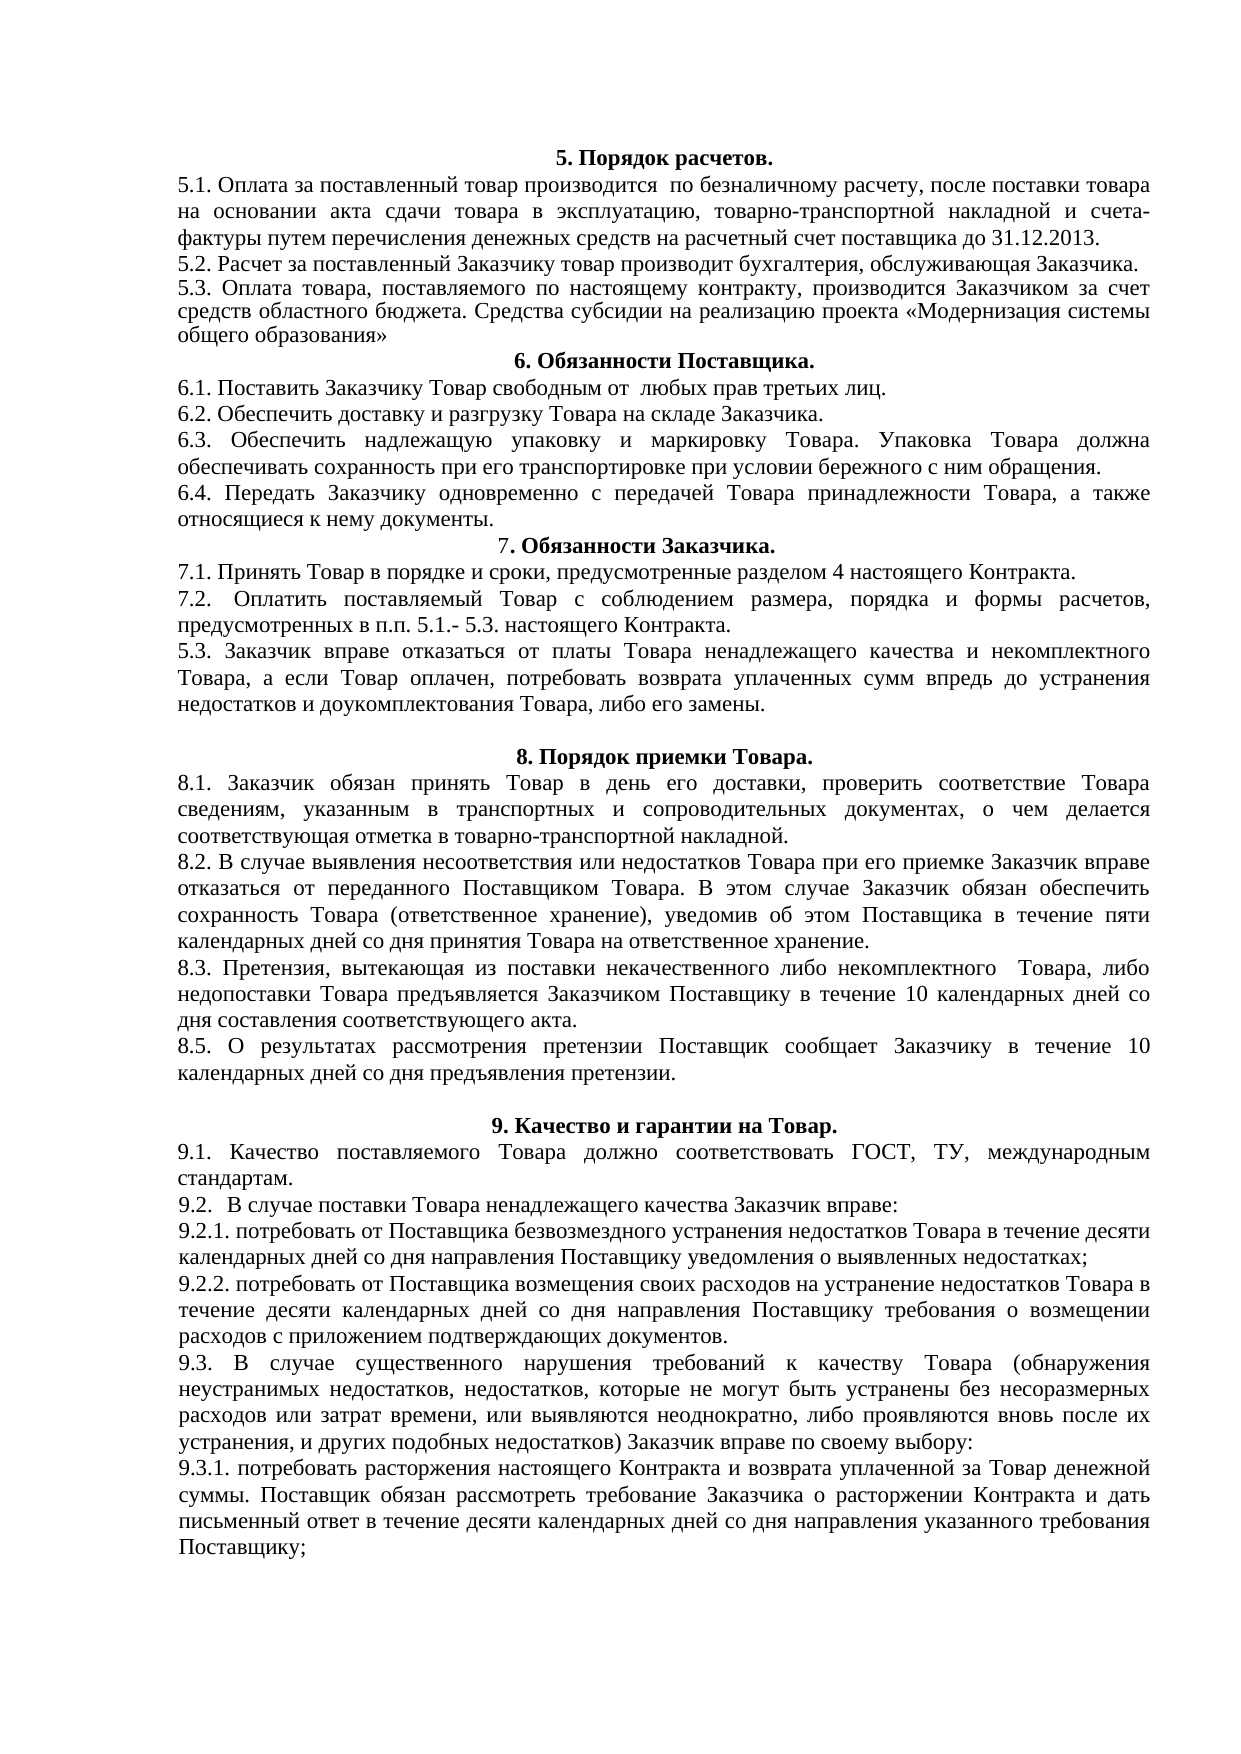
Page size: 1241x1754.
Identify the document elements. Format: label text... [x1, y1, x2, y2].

text 7. Обязанности Заказчика. [177, 532, 1152, 558]
text 6.4. Передать Заказчику одновременно с передачей Товара принадлежности Товара, а также относящиеся к нему документы. [177, 479, 1152, 532]
text 8.2. В случае выявления несоответствия или недостатков Товара при его приемке Заказчик вправе отказаться от переданного Поставщиком Товара. В этом случае Заказчик обязан обеспечить сохранность Товара (ответственное хранение), уведомив об этом Поставщика в течение пяти календарных дней со дня принятия Товара на ответственное хранение. [177, 848, 1152, 953]
text 5.2. Расчет за поставленный Заказчику товар производит бухгалтерия, обслуживающая Заказчика. [177, 250, 1152, 276]
text 9.2. В случае поставки Товара ненадлежащего качества Заказчик вправе: [178, 1191, 1152, 1217]
text 8.3. Претензия, вытекающая из поставки некачественного либо некомплектного Товара, либо недопоставки Товара предъявляется Заказчиком Поставщику в течение 10 календарных дней со дня составления соответствующего акта. [177, 953, 1152, 1033]
text 6.3. Обеспечить надлежащую упаковку и маркировку Товара. Упаковка Товара должна обеспечивать сохранность при его транспортировке при условии бережного с ним обращения. [177, 426, 1152, 479]
text 9.2.1. потребовать от Поставщика безвозмездного устранения недостатков Товара в течение десяти календарных дней со дня направления Поставщику уведомления о выявленных недостатках; [178, 1217, 1152, 1270]
text 9.3.1. потребовать расторжения настоящего Контракта и возврата уплаченной за Товар денежной суммы. Поставщик обязан рассмотреть требование Заказчика о расторжении Контракта и дать письменный ответ в течение десяти календарных дней со дня направления указанного требования Поставщику; [178, 1454, 1152, 1560]
text 7.2. Оплатить поставляемый Товар с соблюдением размера, порядка и формы расчетов, предусмотренных в п.п. 5.1.- 5.3. настоящего Контракта. [177, 584, 1152, 637]
text 7.1. Принять Товар в порядке и сроки, предусмотренные разделом 4 настоящего Контракта. [177, 558, 1152, 584]
text 5.3. Заказчик вправе отказаться от платы Товара ненадлежащего качества и некомплектного Товара, а если Товар оплачен, потребовать возврата уплаченных сумм впредь до устранения недостатков и доукомплектования Товара, либо его замены. [177, 637, 1152, 716]
text 9.3. В случае существенного нарушения требований к качеству Товара (обнаружения неустранимых недостатков, недостатков, которые не могут быть устранены без несоразмерных расходов или затрат времени, или выявляются неоднократно, либо проявляются вновь после их устранения, и других подобных недостатков) Заказчик вправе по своему выбору: [178, 1349, 1152, 1454]
text 6.2. Обеспечить доставку и разгрузку Товара на складе Заказчика. [177, 400, 1152, 426]
text 9.1. Качество поставляемого Товара должно соответствовать ГОСТ, ТУ, международным стандартам. [177, 1138, 1152, 1191]
text 8. Порядок приемки Товара. [177, 743, 1152, 769]
text 6.1. Поставить Заказчику Товар свободным от любых прав третьих лиц. [177, 374, 1152, 400]
text 5. Порядок расчетов. [177, 144, 1152, 171]
text 5.3. Оплата товара, поставляемого по настоящему контракту, производится Заказчиком за счет средств областного бюджета. Средства субсидии на реализацию проекта «Модернизация системы общего образования» [177, 276, 1152, 347]
text 8.1. Заказчик обязан принять Товар в день его доставки, проверить соответствие Товара сведениям, указанным в транспортных и сопроводительных документах, о чем делается соответствующая отметка в товарно-транспортной накладной. [177, 769, 1152, 848]
text 8.5. О результатах рассмотрения претензии Поставщик сообщает Заказчику в течение 10 календарных дней со дня предъявления претензии. [177, 1033, 1152, 1085]
text 9.2.2. потребовать от Поставщика возмещения своих расходов на устранение недостатков Товара в течение десяти календарных дней со дня направления Поставщику требования о возмещении расходов с приложением подтверждающих документов. [178, 1270, 1152, 1349]
text 6. Обязанности Поставщика. [177, 347, 1152, 374]
text 5.1. Оплата за поставленный товар производится по безналичному расчету, после поставки товара на основании акта сдачи товара в эксплуатацию, товарно-транспортной накладной и счета-фактуры путем перечисления денежных средств на расчетный счет поставщика до 31.12.2013. [177, 171, 1152, 250]
text 9. Качество и гарантии на Товар. [177, 1112, 1152, 1138]
